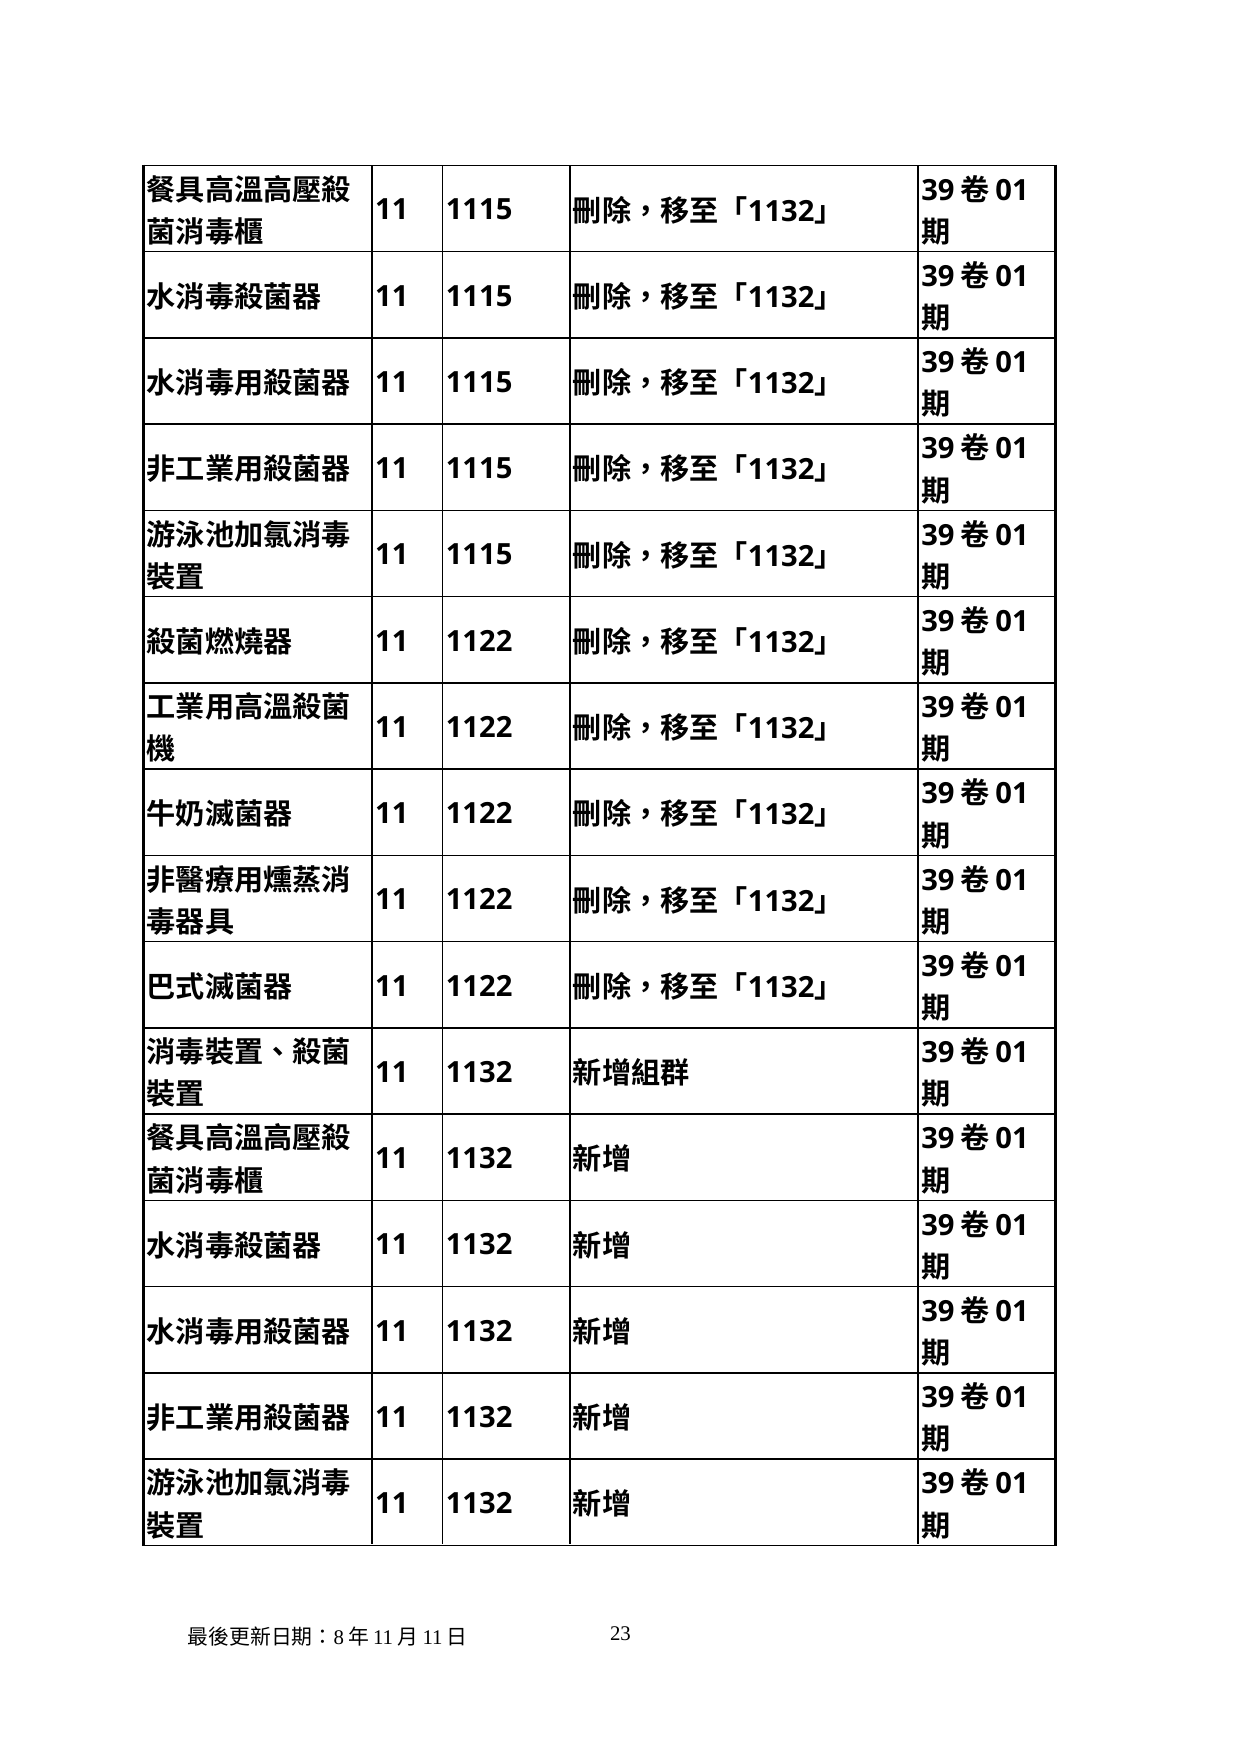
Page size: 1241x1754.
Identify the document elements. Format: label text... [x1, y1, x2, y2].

table_cell 刪除，移至「1132」 [571, 942, 917, 1027]
table_cell 非工業用殺菌器 [145, 1374, 371, 1458]
table_cell 水消毒殺菌器 [145, 252, 371, 337]
table_cell 39卷01期 [919, 684, 1054, 768]
table_cell 11 [373, 1115, 442, 1199]
table_cell 11 [373, 1029, 442, 1113]
table_cell 1115 [443, 339, 569, 423]
table_cell 39卷01期 [919, 1201, 1054, 1286]
table_cell 非醫療用燻蒸消毒器具 [145, 856, 371, 941]
table_cell 新增 [571, 1460, 917, 1544]
table_cell 39卷01期 [919, 511, 1054, 596]
table_cell 1132 [443, 1029, 569, 1113]
table_cell 1122 [443, 856, 569, 941]
table_cell 1115 [443, 511, 569, 596]
table_cell 消毒裝置、殺菌裝置 [145, 1029, 371, 1113]
table_cell 刪除，移至「1132」 [571, 252, 917, 337]
table_cell 11 [373, 511, 442, 596]
table_cell 刪除，移至「1132」 [571, 856, 917, 941]
table_cell 1132 [443, 1460, 569, 1544]
table_cell 1122 [443, 597, 569, 682]
table_cell 新增 [571, 1201, 917, 1286]
table_cell 1132 [443, 1374, 569, 1458]
table_cell 刪除，移至「1132」 [571, 597, 917, 682]
table_cell 39卷01期 [919, 1374, 1054, 1458]
table_cell 11 [373, 1374, 442, 1458]
table_cell 1122 [443, 684, 569, 768]
table_cell 刪除，移至「1132」 [571, 511, 917, 596]
table_cell 39卷01期 [919, 1029, 1054, 1113]
table_cell 11 [373, 166, 442, 251]
table_cell 新增 [571, 1287, 917, 1372]
table_cell 39卷01期 [919, 942, 1054, 1027]
table_cell 刪除，移至「1132」 [571, 770, 917, 854]
table_cell 1122 [443, 942, 569, 1027]
table_cell 新增組群 [571, 1029, 917, 1113]
table_cell 39卷01期 [919, 252, 1054, 337]
table_cell 39卷01期 [919, 425, 1054, 509]
table_cell 水消毒用殺菌器 [145, 1287, 371, 1372]
table_cell 39卷01期 [919, 1287, 1054, 1372]
table_cell 巴式滅菌器 [145, 942, 371, 1027]
table_cell 39卷01期 [919, 597, 1054, 682]
table_cell 11 [373, 1201, 442, 1286]
table_cell 游泳池加氯消毒裝置 [145, 1460, 371, 1544]
table_cell 水消毒用殺菌器 [145, 339, 371, 423]
table_cell 39卷01期 [919, 339, 1054, 423]
table_cell 11 [373, 942, 442, 1027]
table_cell 39卷01期 [919, 856, 1054, 941]
table_cell 殺菌燃燒器 [145, 597, 371, 682]
table_cell 非工業用殺菌器 [145, 425, 371, 509]
table_cell 11 [373, 856, 442, 941]
table_cell 餐具高溫高壓殺菌消毒櫃 [145, 166, 371, 251]
table_cell 刪除，移至「1132」 [571, 339, 917, 423]
table_cell 11 [373, 1460, 442, 1544]
table_cell 1132 [443, 1287, 569, 1372]
table_cell 11 [373, 770, 442, 854]
table_cell 1115 [443, 252, 569, 337]
table_cell 1115 [443, 425, 569, 509]
table_cell 新增 [571, 1374, 917, 1458]
table_cell 1132 [443, 1115, 569, 1199]
table_cell 游泳池加氯消毒裝置 [145, 511, 371, 596]
table_cell 39卷01期 [919, 770, 1054, 854]
table_cell 11 [373, 339, 442, 423]
table_cell 工業用高溫殺菌機 [145, 684, 371, 768]
table_cell 刪除，移至「1132」 [571, 684, 917, 768]
table_cell 1122 [443, 770, 569, 854]
table_cell 39卷01期 [919, 166, 1054, 251]
table_cell 水消毒殺菌器 [145, 1201, 371, 1286]
table_cell 餐具高溫高壓殺菌消毒櫃 [145, 1115, 371, 1199]
table_cell 刪除，移至「1132」 [571, 166, 917, 251]
table_cell 39卷01期 [919, 1460, 1054, 1544]
table_cell 牛奶滅菌器 [145, 770, 371, 854]
table_cell 11 [373, 252, 442, 337]
table_cell 1115 [443, 166, 569, 251]
table_cell 新增 [571, 1115, 917, 1199]
table_cell 11 [373, 425, 442, 509]
table_cell 11 [373, 684, 442, 768]
table_cell 39卷01期 [919, 1115, 1054, 1199]
table_cell 11 [373, 1287, 442, 1372]
table_cell 刪除，移至「1132」 [571, 425, 917, 509]
table_cell 1132 [443, 1201, 569, 1286]
table_cell 11 [373, 597, 442, 682]
